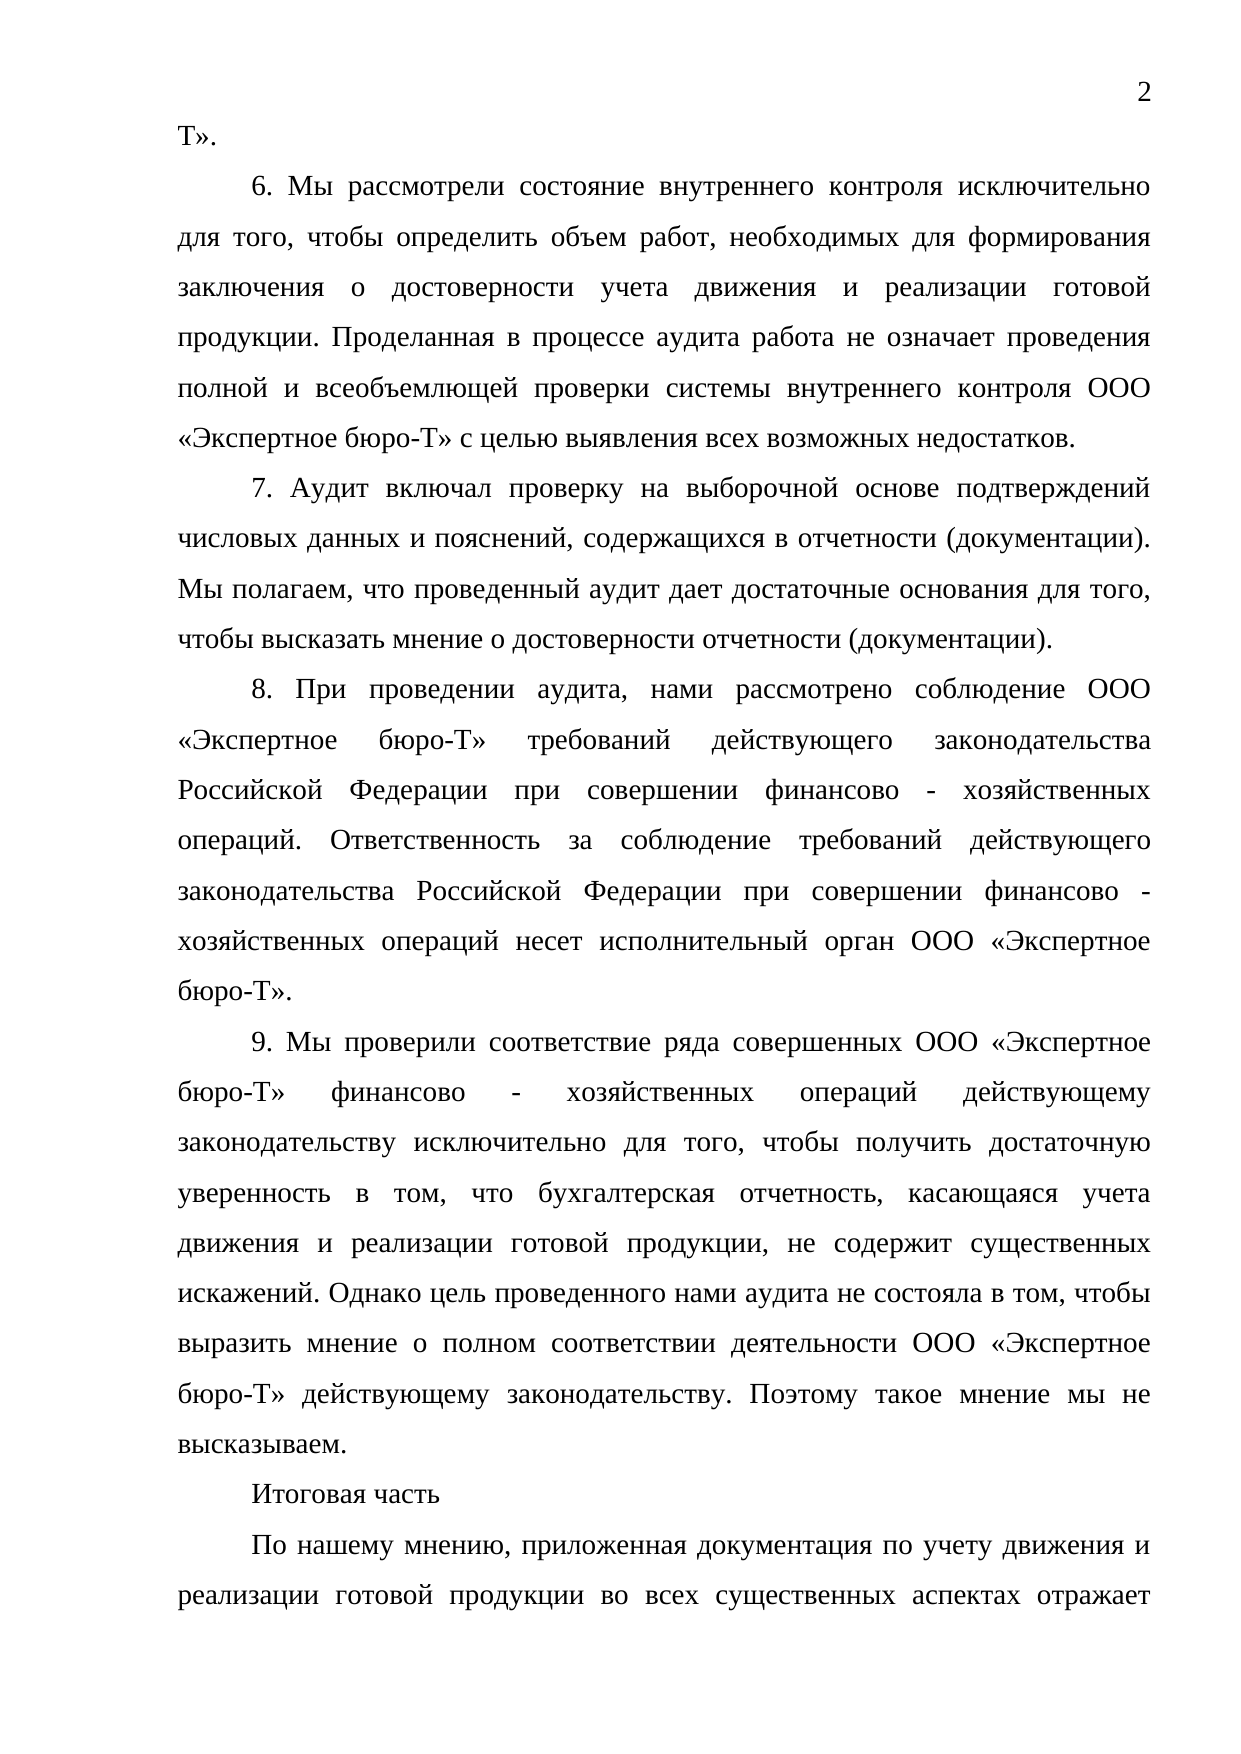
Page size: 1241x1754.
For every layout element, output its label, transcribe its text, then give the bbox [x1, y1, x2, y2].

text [177, 118, 1152, 152]
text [177, 1527, 1152, 1611]
text 6. Мы рассмотрели состояние внутреннего контроля исключительно для того, чтобы определить объем работ, необходимых для формирования заключения о достоверности учета движения и реализации готовой продукции. Проделанная в процессе аудита работа не означает проведения полной и всеобъемлющей проверки системы внутреннего контроля ООО «Экспертное бюро-Т» с целью выявления всех возможных недостатков. [177, 168, 1152, 453]
text Итоговая часть [177, 1477, 1152, 1510]
text 9. Мы проверили соответствие ряда совершенных ООО «Экспертное бюро-Т» финансово - хозяйственных операций действующему законодательству исключительно для того, чтобы получить достаточную уверенность в том, что бухгалтерская отчетность, касающаяся учета движения и реализации готовой продукции, не содержит существенных искажений. Однако цель проведенного нами аудита не состояла в том, чтобы выразить мнение о полном соответствии деятельности ООО «Экспертное бюро-Т» действующему законодательству. Поэтому такое мнение мы не высказываем. [177, 1024, 1152, 1460]
text 7. Аудит включал проверку на выборочной основе подтверждений числовых данных и пояснений, содержащихся в отчетности (документации). Мы полагаем, что проведенный аудит дает достаточные основания для того, чтобы высказать мнение о достоверности отчетности (документации). [177, 470, 1152, 655]
text 8. При проведении аудита, нами рассмотрено соблюдение ООО «Экспертное бюро-Т» требований действующего законодательства Российской Федерации при совершении финансово - хозяйственных операций. Ответственность за соблюдение требований действующего законодательства Российской Федерации при совершении финансово - хозяйственных операций несет исполнительный орган ООО «Экспертное бюро-Т». [177, 672, 1152, 1007]
